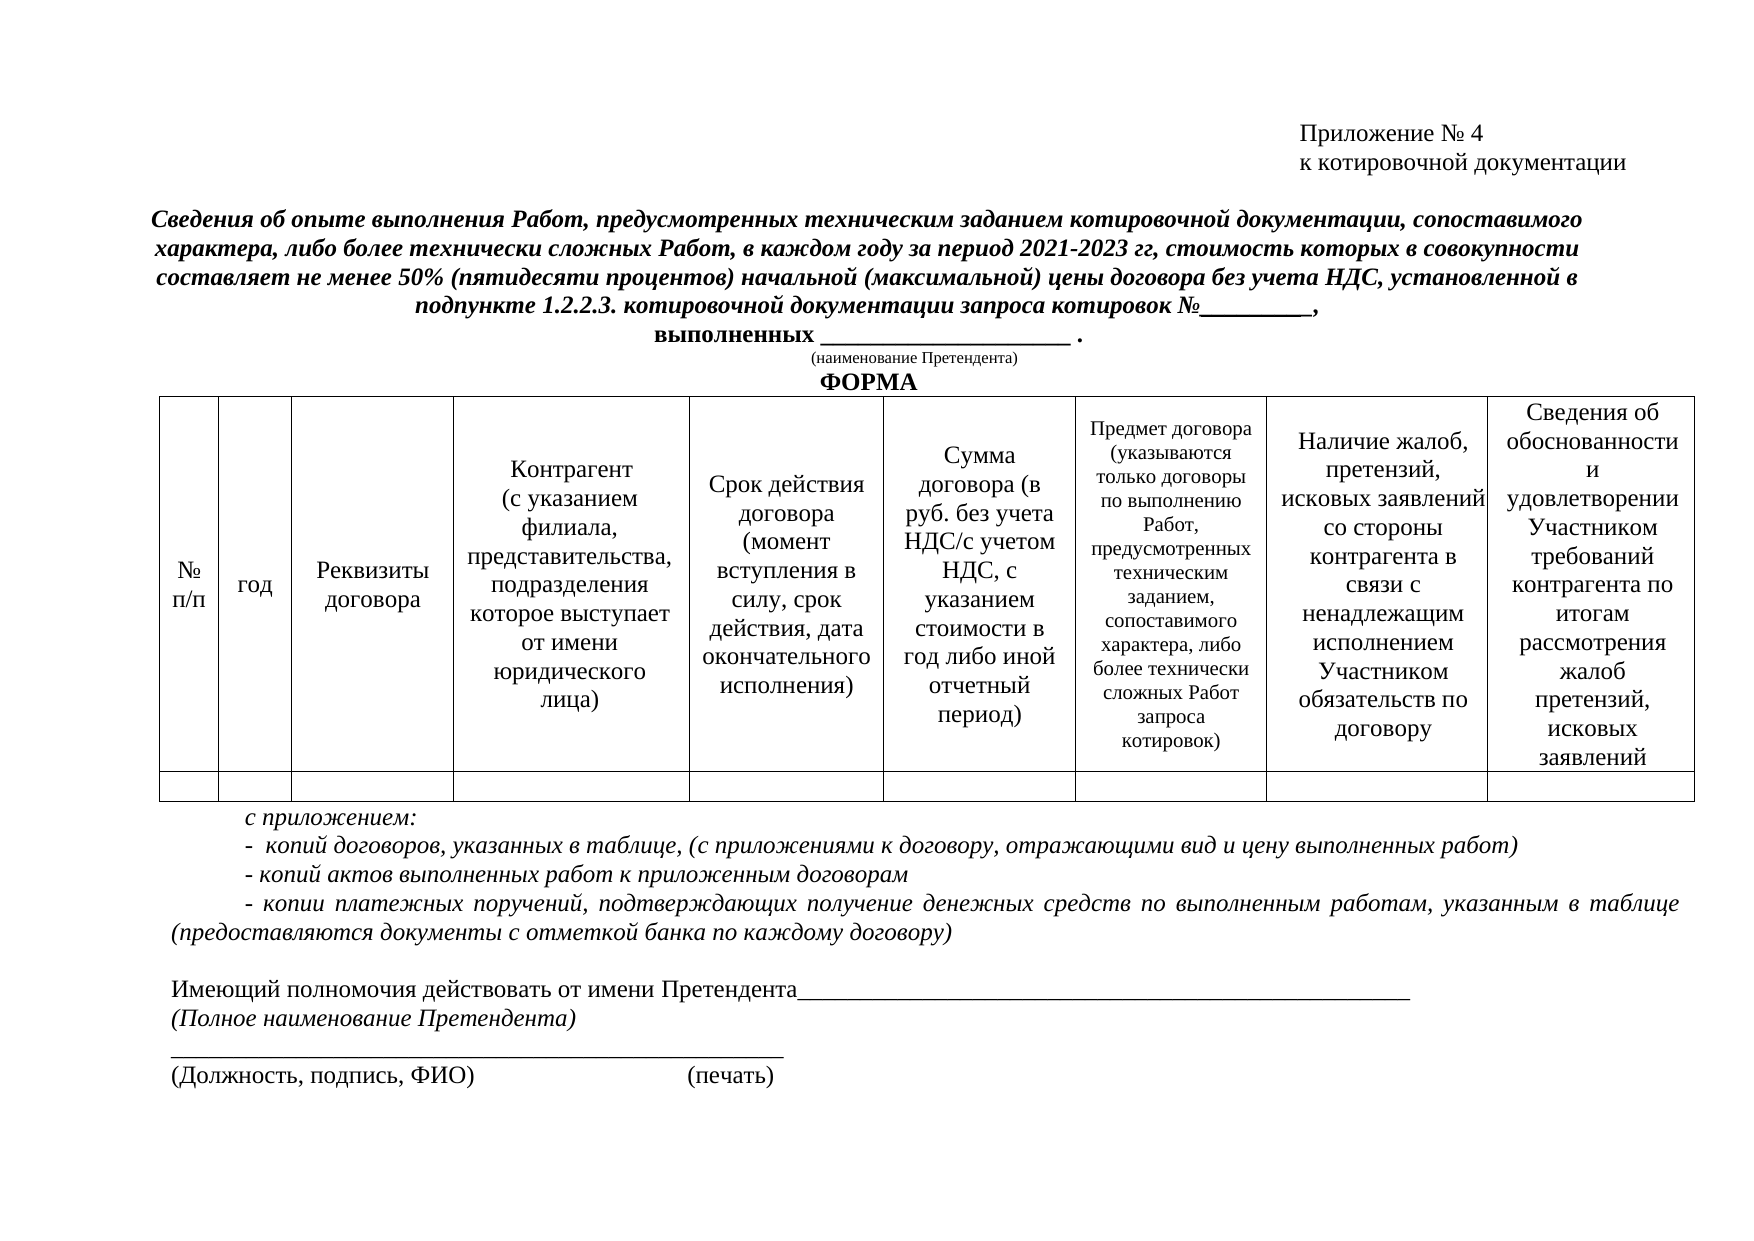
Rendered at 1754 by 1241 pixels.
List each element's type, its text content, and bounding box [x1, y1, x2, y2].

table_cell [219, 772, 291, 801]
table_cell [454, 772, 689, 801]
table_header Контрагент (с указанием филиала, представительства, подразделения которое выступает от имени юридического лица) [454, 397, 689, 771]
text к котировочной документации [1299, 147, 1665, 176]
table_header № п/п [160, 397, 218, 771]
table_header Сумма договора (в руб. без учета НДС/с учетом НДС, с указанием стоимости в год либо иной отчетный период) [884, 397, 1075, 771]
text Сведения об опыте выполнения Работ, предусмотренных техническим заданием котировочной документации, сопоставимого характера, либо более технически сложных Работ, в каждом году за период 2021-2023 гг, стоимость которых в совокупности составляет не менее 50% (пятидесяти процентов) начальной (максимальной) цены договора без учета НДС, установленной в подпункте 1.2.2.3. котировочной документации запроса котировок №_________, [103, 204, 1633, 319]
text (наименование Претендента) [103, 348, 1633, 367]
table_header год [219, 397, 291, 771]
text выполненных ____________________ . [103, 319, 1633, 348]
table_cell [292, 772, 453, 801]
table_cell с приложением: - копий договоров, указанных в таблице, (с приложениями к договору, отражающими вид и цену выполненных работ) - копий актов выполненных работ к приложенным договорам - копии платежных поручений, подтверждающих получение денежных средств по выполненным работам, указанным в таблице (предоставляются документы с отметкой банка по каждому договору) Имеющий полномочия действовать от имени Претендента_________________________________________________ (Полное наименование Претендента) _________________________________________________ (Должность, подпись, ФИО) (печать) [160, 802, 1694, 1089]
table_header Предмет договора (указываются только договоры по выполнению Работ, предусмотренных техническим заданием, сопоставимого характера, либо более технически сложных Работ запроса котировок) [1076, 397, 1266, 771]
table_header Срок действия договора (момент вступления в силу, срок действия, дата окончательного исполнения) [690, 397, 883, 771]
table_cell [884, 772, 1075, 801]
table_header Сведения об обоснованности и удовлетворении Участником требований контрагента по итогам рассмотрения жалоб претензий, исковых заявлений [1488, 397, 1694, 771]
table_cell [160, 772, 218, 801]
table_cell [1488, 772, 1694, 801]
text Приложение № 4 [1299, 118, 1665, 147]
text ФОРМА [103, 367, 1633, 396]
table_header Наличие жалоб, претензий, исковых заявлений со стороны контрагента в связи с ненадлежащим исполнением Участником обязательств по договору [1267, 397, 1487, 771]
table_cell [1267, 772, 1487, 801]
table_cell [1076, 772, 1266, 801]
table_header Реквизиты договора [292, 397, 453, 771]
table_cell [690, 772, 883, 801]
